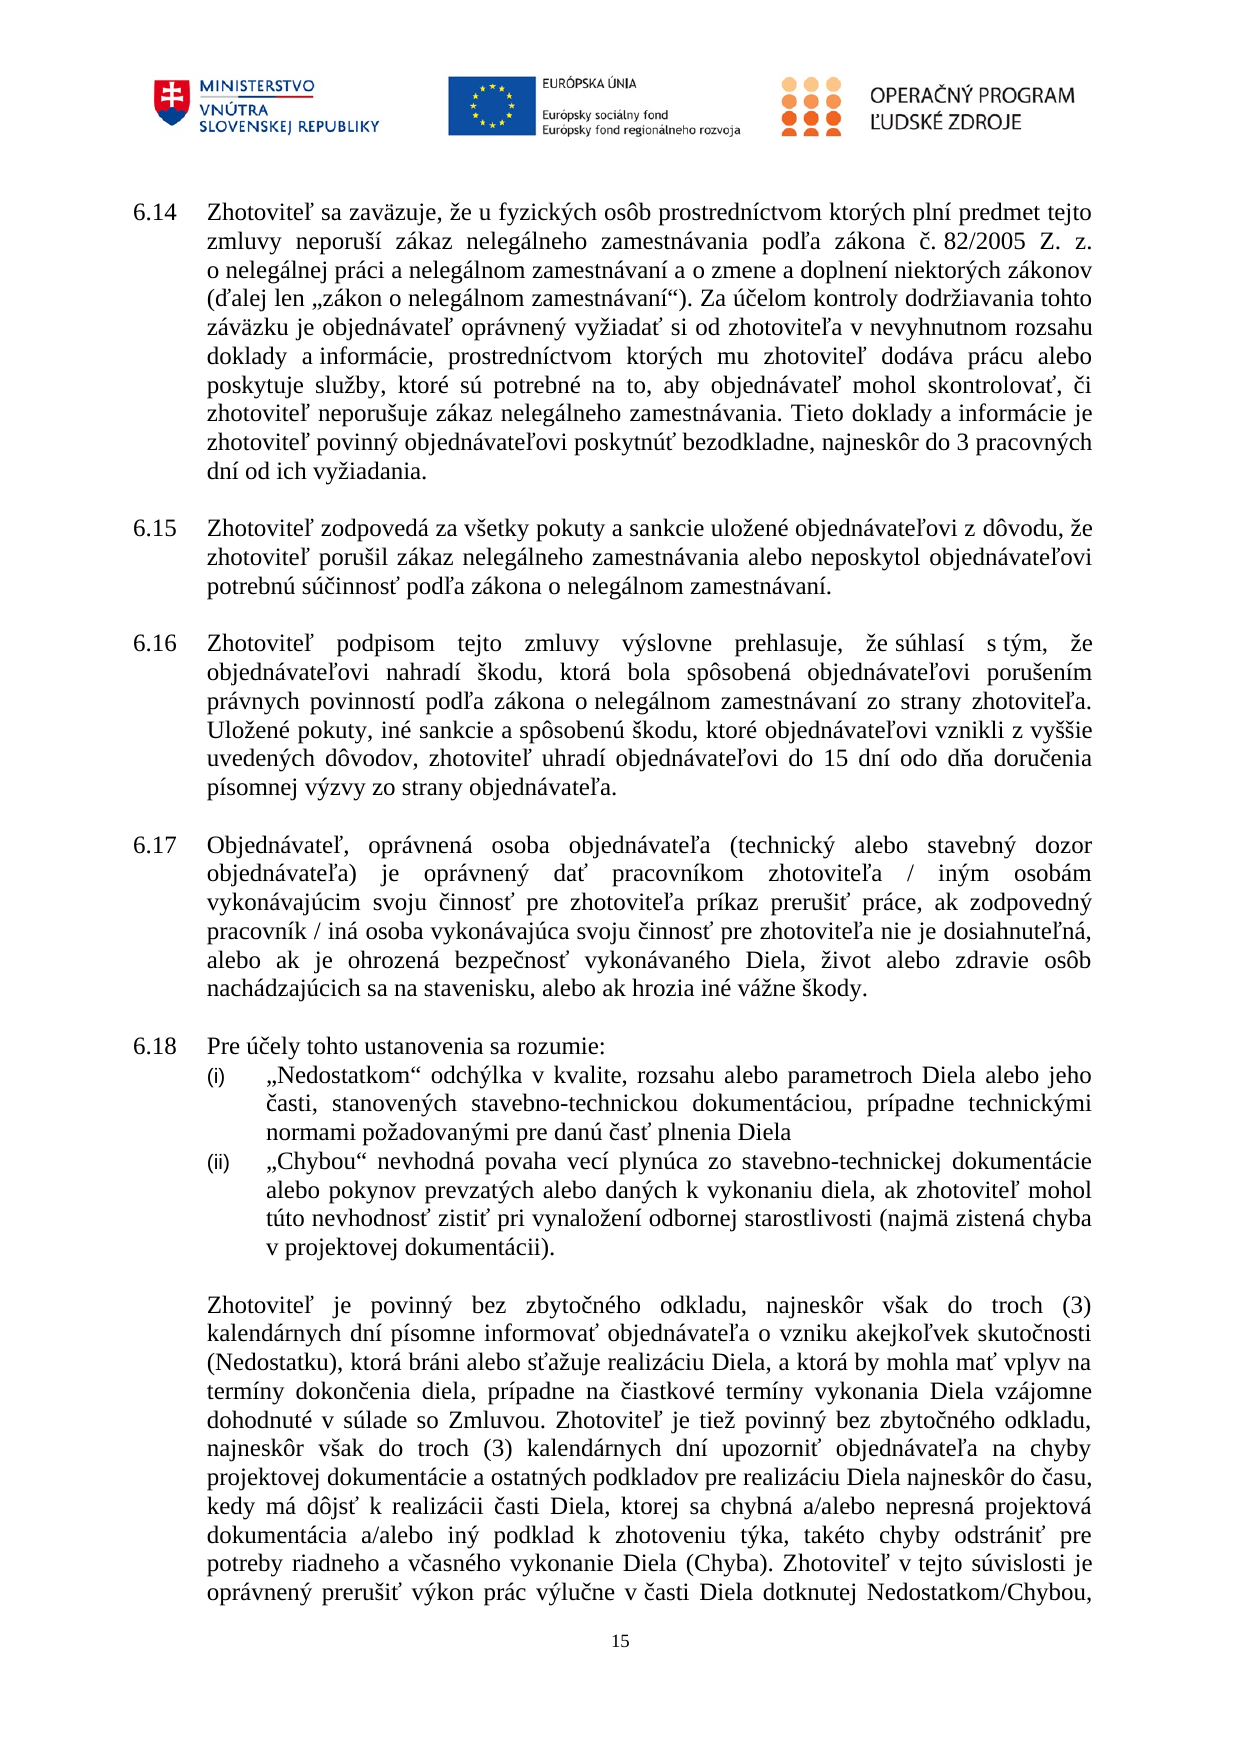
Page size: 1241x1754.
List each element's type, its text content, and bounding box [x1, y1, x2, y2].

text 6.16 Zhotoviteľ podpisom tejto zmluvy výslovne prehlasuje, že súhlasí s tým, že objednávateľovi nahradí škodu, ktorá bola spôsobená objednávateľovi porušením právnych povinností podľa zákona o nelegálnom zamestnávaní zo strany zhotoviteľa. Uložené pokuty, iné sankcie a spôsobenú škodu, ktoré objednávateľovi vznikli z vyššie uvedených dôvodov, zhotoviteľ uhradí objednávateľovi do 15 dní odo dňa doručenia písomnej výzvy zo strany objednávateľa. [133, 628, 1093, 801]
text 6.14 Zhotoviteľ sa zaväzuje, že u fyzických osôb prostredníctvom ktorých plní predmet tejto zmluvy neporuší zákaz nelegálneho zamestnávania podľa zákona č. 82/2005 Z. z. o nelegálnej práci a nelegálnom zamestnávaní a o zmene a doplnení niektorých zákonov (ďalej len „zákon o nelegálnom zamestnávaní“). Za účelom kontroly dodržiavania tohto záväzku je objednávateľ oprávnený vyžiadať si od zhotoviteľa v nevyhnutnom rozsahu doklady a informácie, prostredníctvom ktorých mu zhotoviteľ dodáva prácu alebo poskytuje služby, ktoré sú potrebné na to, aby objednávateľ mohol skontrolovať, či zhotoviteľ neporušuje zákaz nelegálneho zamestnávania. Tieto doklady a informácie je zhotoviteľ povinný objednávateľovi poskytnúť bezodkladne, najneskôr do 3 pracovných dní od ich vyžiadania. [133, 197, 1093, 485]
picture [147, 73, 1093, 140]
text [207, 1290, 1093, 1606]
text 6.17 Objednávateľ, oprávnená osoba objednávateľa (technický alebo stavebný dozor objednávateľa) je oprávnený dať pracovníkom zhotoviteľa / iným osobám vykonávajúcim svoju činnosť pre zhotoviteľa príkaz prerušiť práce, ak zodpovedný pracovník / iná osoba vykonávajúca svoju činnosť pre zhotoviteľa nie je dosiahnuteľná, alebo ak je ohrozená bezpečnosť vykonávaného Diela, život alebo zdravie osôb nachádzajúcich sa na stavenisku, alebo ak hrozia iné vážne škody. [133, 830, 1093, 1002]
text 6.18 Pre účely tohto ustanovenia sa rozumie: [133, 1031, 1093, 1060]
list „Nedostatkom“ odchýlka v kvalite, rozsahu alebo parametroch Diela alebo jeho časti, stanovených stavebno-technickou dokumentáciou, prípadne technickými normami požadovanými pre danú časť plnenia Diela [207, 1060, 1093, 1146]
list „Chybou“ nevhodná povaha vecí plynúca zo stavebno-technickej dokumentácie alebo pokynov prevzatých alebo daných k vykonaniu diela, ak zhotoviteľ mohol túto nevhodnosť zistiť pri vynaložení odbornej starostlivosti (najmä zistená chyba v projektovej dokumentácii). [207, 1146, 1093, 1261]
text 6.15 Zhotoviteľ zodpovedá za všetky pokuty a sankcie uložené objednávateľovi z dôvodu, že zhotoviteľ porušil zákaz nelegálneho zamestnávania alebo neposkytol objednávateľovi potrebnú súčinnosť podľa zákona o nelegálnom zamestnávaní. [133, 513, 1093, 600]
